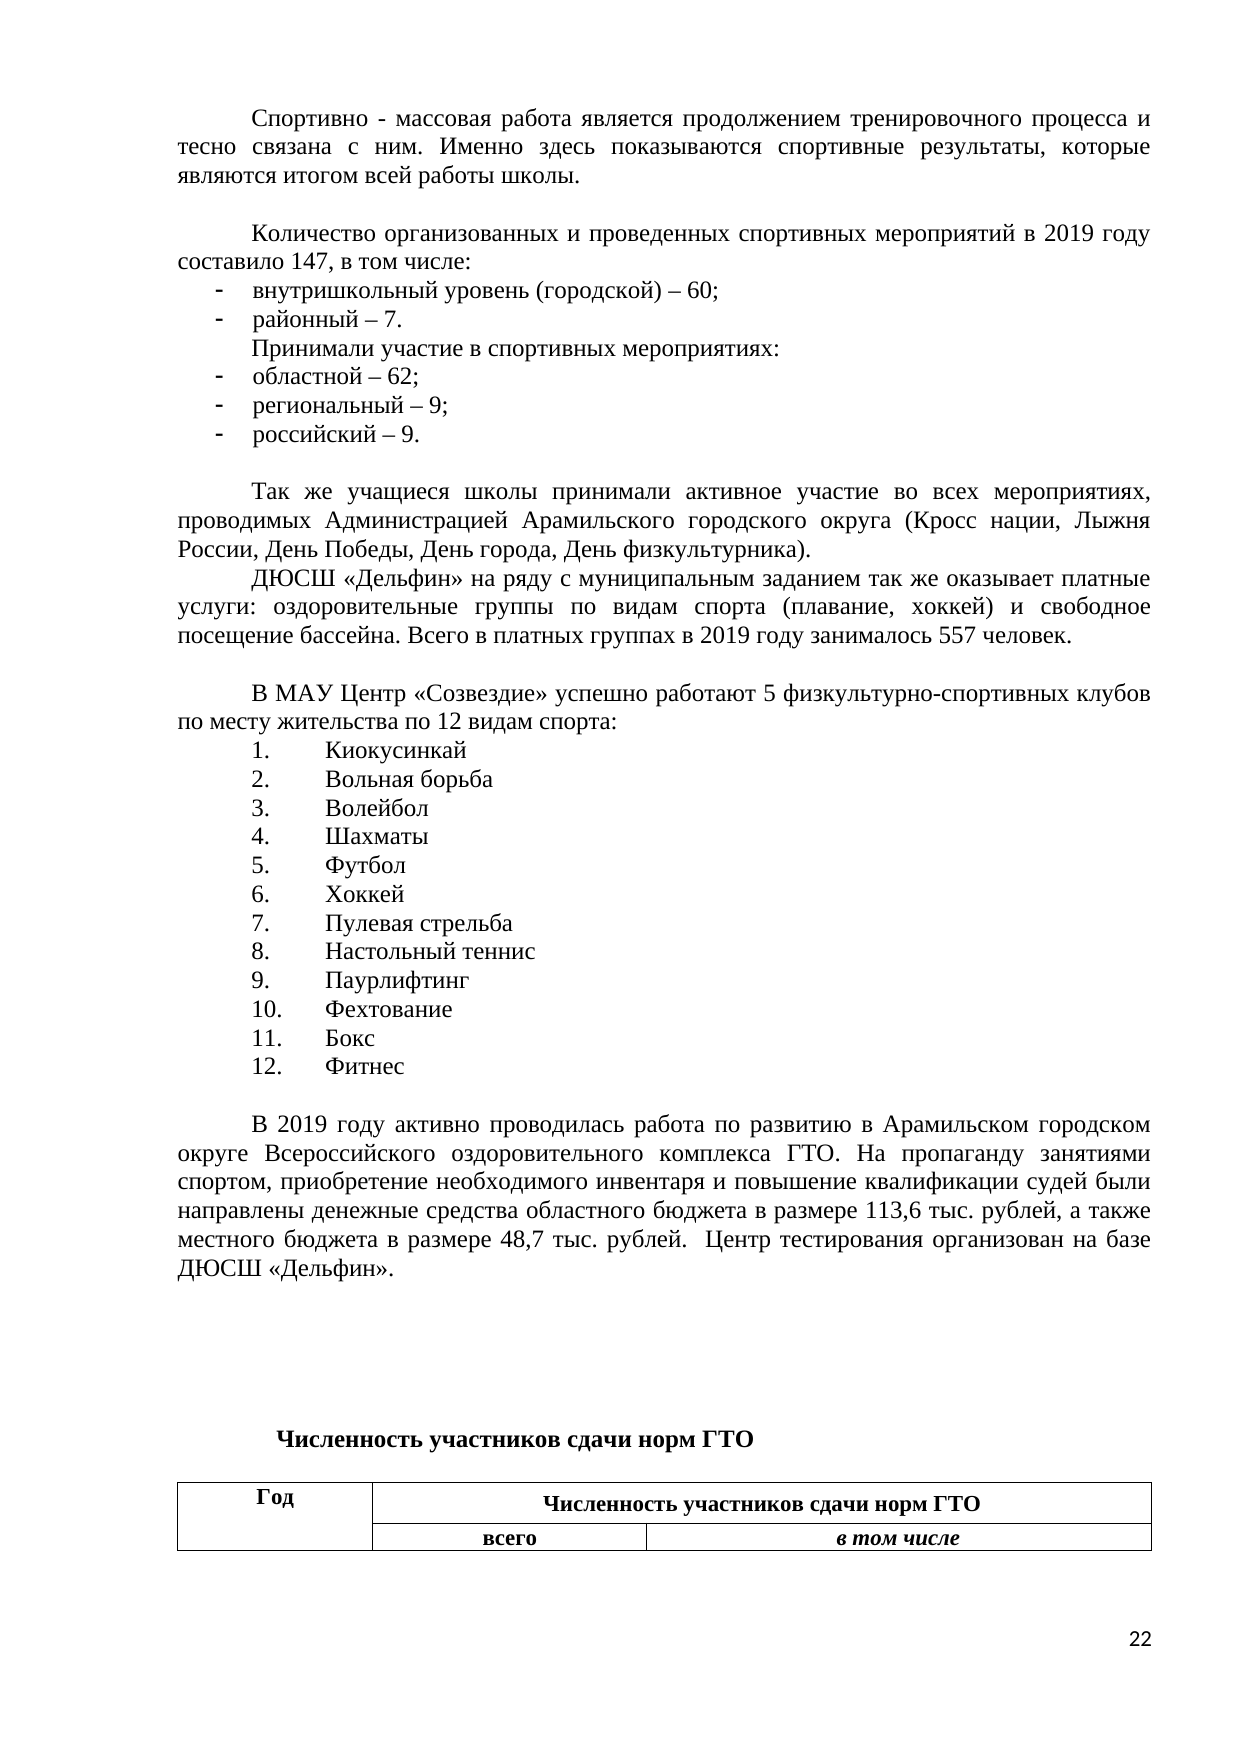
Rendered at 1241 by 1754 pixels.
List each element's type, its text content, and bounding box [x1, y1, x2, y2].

list областной – 62; [215, 361, 1152, 390]
list районный – 7. [215, 304, 1152, 333]
text Так же учащиеся школы принимали активное участие во всех мероприятиях, проводимых Администрацией Арамильского городского округа (Кросс нации, Лыжня России, День Победы, День города, День физкультурника). [177, 476, 1152, 563]
text 3. Волейбол [177, 793, 1152, 821]
list российский – 9. [215, 419, 1152, 448]
text Принимали участие в спортивных мероприятиях: [177, 333, 1152, 361]
list региональный – 9; [215, 390, 1152, 419]
text 11. Бокс [177, 1023, 1152, 1051]
text 1. Киокусинкай [177, 735, 1152, 764]
table_header Год [178, 1483, 372, 1550]
text 12. Фитнес [177, 1051, 1152, 1080]
text 6. Хоккей [177, 879, 1152, 908]
text 9. Паурлифтинг [177, 965, 1152, 994]
text 8. Настольный теннис [177, 936, 1152, 965]
text 2. Вольная борьба [177, 764, 1152, 793]
text ДЮСШ «Дельфин» на ряду с муниципальным заданием так же оказывает платные услуги: оздоровительные группы по видам спорта (плавание, хоккей) и свободное посещение бассейна. Всего в платных группах в 2019 году занималось 557 человек. [177, 563, 1152, 649]
text В 2019 году активно проводилась работа по развитию в Арамильском городском округе Всероссийского оздоровительного комплекса ГТО. На пропаганду занятиями спортом, приобретение необходимого инвентаря и повышение квалификации судей были направлены денежные средства областного бюджета в размере 113,6 тыс. рублей, а также местного бюджета в размере 48,7 тыс. рублей. Центр тестирования организован на базе ДЮСШ «Дельфин». [177, 1109, 1152, 1281]
text 10. Фехтование [177, 994, 1152, 1023]
list внутришкольный уровень (городской) – 60; [215, 275, 1152, 304]
text Численность участников сдачи норм ГТО [177, 1424, 1152, 1453]
text В МАУ Центр «Созвездие» успешно работают 5 физкультурно-спортивных клубов по месту жительства по 12 видам спорта: [177, 678, 1152, 735]
table_cell в том числе [647, 1524, 1151, 1550]
text 5. Футбол [177, 850, 1152, 879]
text Количество организованных и проведенных спортивных мероприятий в 2019 году составило 147, в том числе: [177, 218, 1152, 275]
table_cell всего [373, 1524, 646, 1550]
text Спортивно - массовая работа является продолжением тренировочного процесса и тесно связана с ним. Именно здесь показываются спортивные результаты, которые являются итогом всей работы школы. [177, 103, 1152, 189]
text 7. Пулевая стрельба [177, 908, 1152, 936]
text 4. Шахматы [177, 821, 1152, 850]
table_header Численность участников сдачи норм ГТО [373, 1483, 1151, 1523]
